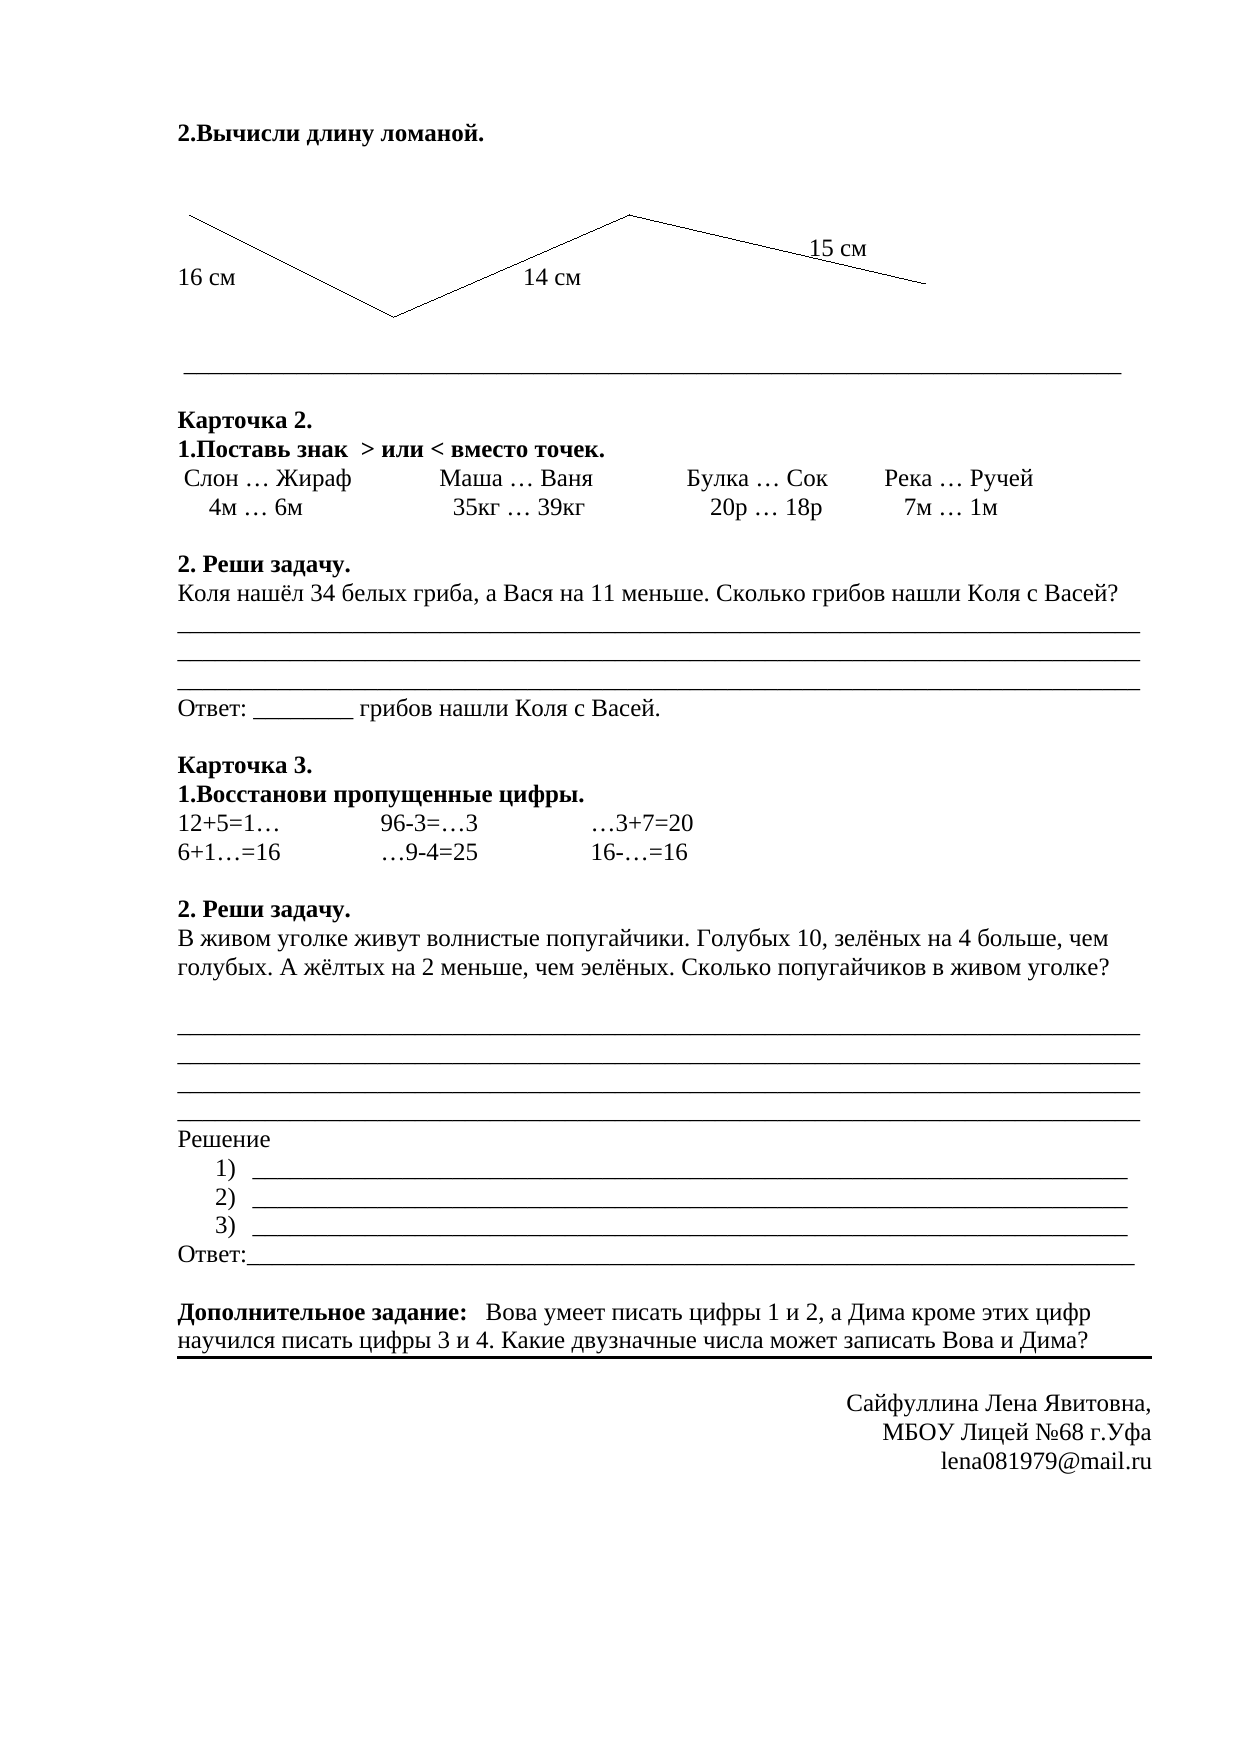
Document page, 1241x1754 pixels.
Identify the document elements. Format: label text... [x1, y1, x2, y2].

text Сайфуллина Лена Явитовна, [177, 1388, 1152, 1417]
text ___________________________________________________________________________ [177, 348, 1152, 377]
text 2. Реши задачу. [177, 549, 1152, 578]
text 1.Восстанови пропущенные цифры. [177, 779, 1152, 808]
text 4м … 6м 35кг … 39кг 20р … 18р 7м … 1м [177, 492, 1152, 521]
list ______________________________________________________________________ [215, 1211, 1152, 1239]
text Решение [177, 1124, 1152, 1153]
list ______________________________________________________________________ [215, 1182, 1152, 1211]
text 2. Реши задачу. [177, 894, 1152, 923]
text 15 см [177, 233, 1152, 262]
text Карточка 3. [177, 751, 1152, 779]
text 6+1…=16 …9-4=25 16-…=16 [177, 837, 1152, 866]
text 16 см 14 см [177, 262, 1152, 291]
text Слон … Жираф Маша … Ваня Булка … Сок Река … Ручей [177, 463, 1152, 492]
text lena081979@mail.ru [177, 1446, 1152, 1474]
text Карточка 2. [177, 406, 1152, 434]
text МБОУ Лицей №68 г.Уфа [177, 1417, 1152, 1446]
text 2.Вычисли длину ломаной. [177, 118, 1152, 147]
text 1.Поставь знак > или < вместо точек. [177, 434, 1152, 463]
text _______________________________________________________________________________________________________________________________________________________________________________________________________________________________________Ответ: ________ грибов нашли Коля с Васей. [177, 607, 1152, 722]
text Дополнительное задание: Вова умеет писать цифры 1 и 2, а Дима кроме этих цифр научился писать цифры 3 и 4. Какие двузначные числа может записать Вова и Дима? [177, 1297, 1152, 1356]
text ____________________________________________________________________________________________________________________________________________________________________________________________________________________________________________________________________________________________________________________ [177, 1009, 1152, 1124]
text Коля нашёл 34 белых гриба, а Вася на 11 меньше. Сколько грибов нашли Коля с Васей? [177, 578, 1152, 607]
text Ответ:_______________________________________________________________________ [177, 1239, 1152, 1268]
text 12+5=1… 96-3=…3 …3+7=20 [177, 808, 1152, 837]
list ______________________________________________________________________ [215, 1153, 1152, 1182]
text В живом уголке живут волнистые попугайчики. Голубых 10, зелёных на 4 больше, чем голубых. А жёлтых на 2 меньше, чем эелёных. Сколько попугайчиков в живом уголке? [177, 923, 1152, 981]
